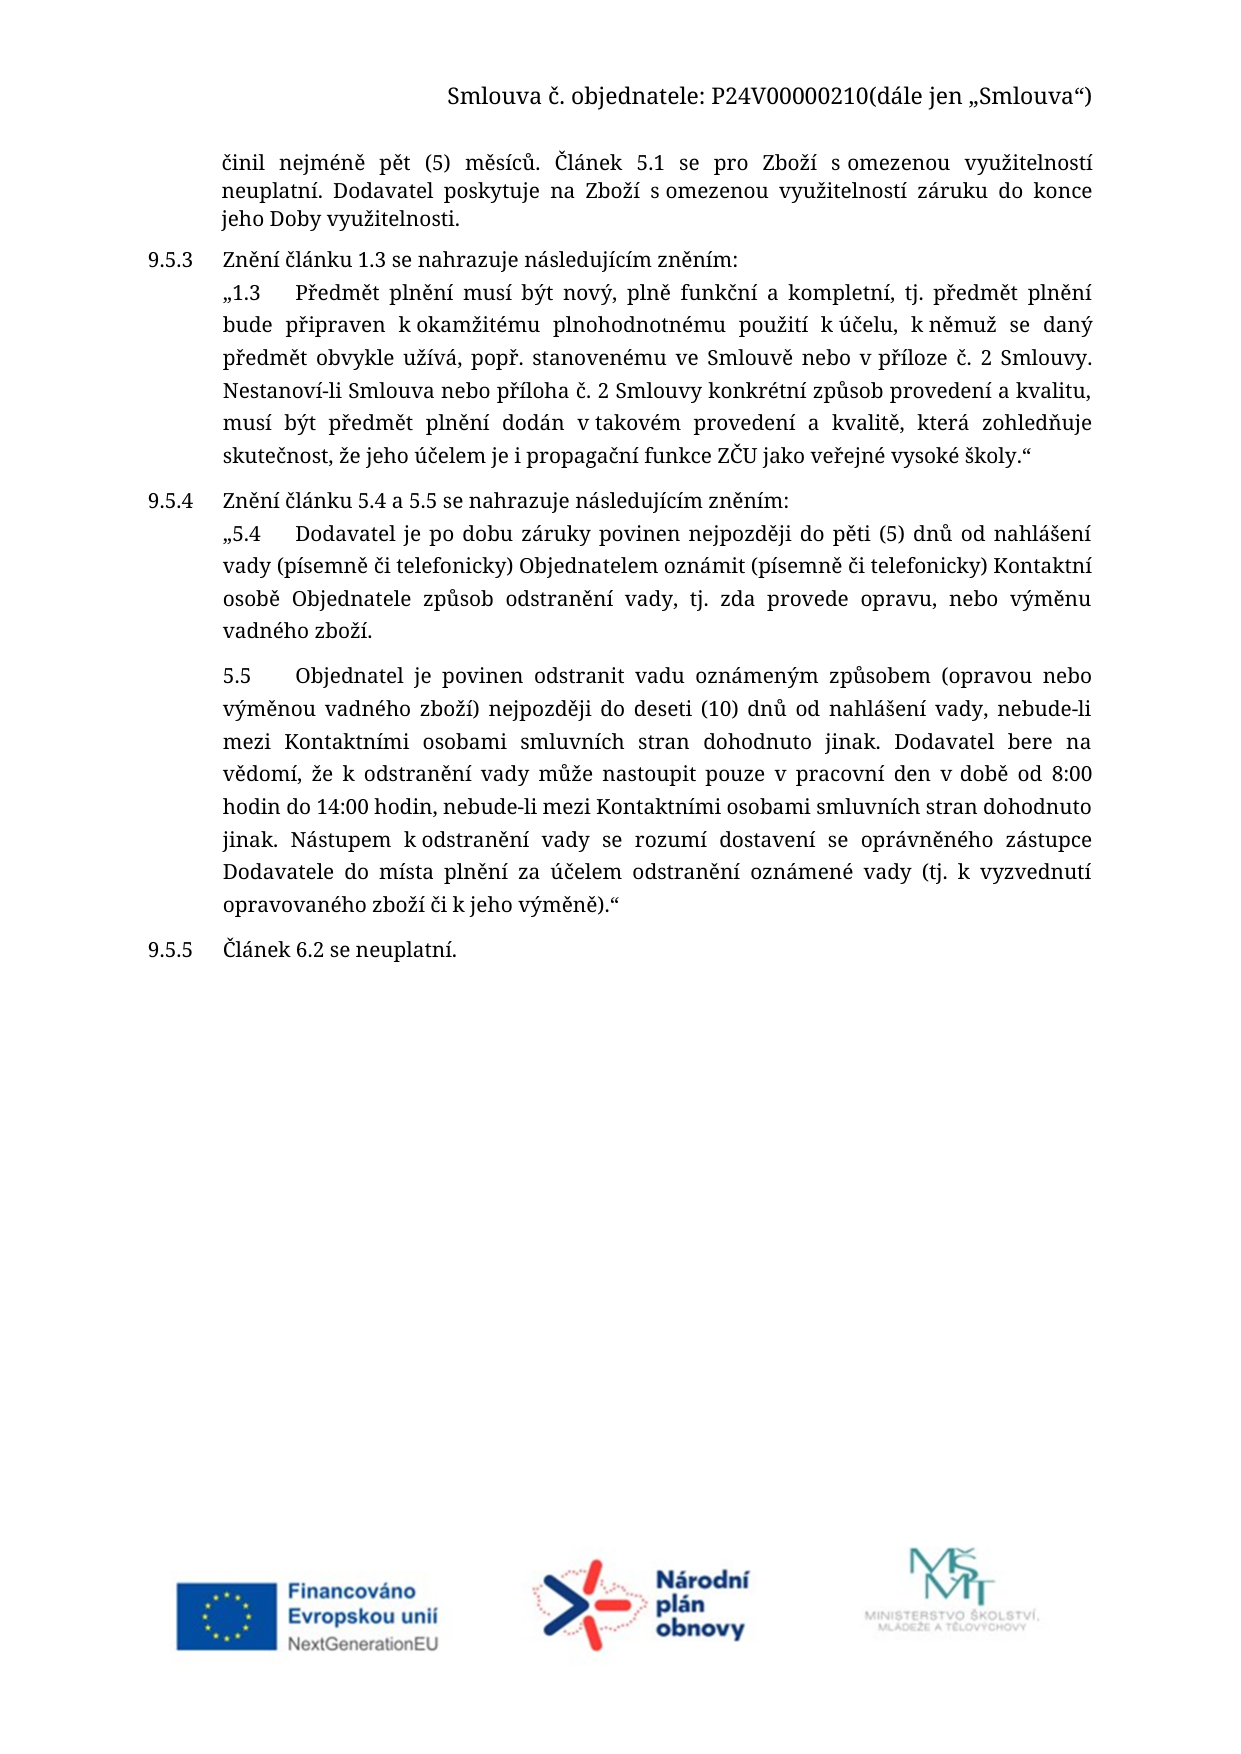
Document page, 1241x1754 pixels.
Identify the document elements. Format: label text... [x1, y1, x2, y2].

list „1.3 Předmět plnění musí být nový, plně funkční a kompletní, tj. předmět plnění bude připraven k okamžitému plnohodnotnému použití k účelu, k němuž se daný předmět obvykle užívá, popř. stanovenému ve Smlouvě nebo v příloze č. 2 Smlouvy. Nestanoví-li Smlouva nebo příloha č. 2 Smlouvy konkrétní způsob provedení a kvalitu, musí být předmět plnění dodán v takovém provedení a kvalitě, která zohledňuje skutečnost, že jeho účelem je i propagační funkce ZČU jako veřejné vysoké školy.“ [223, 278, 1093, 469]
list Znění článku 5.4 a 5.5 se nahrazuje následujícím zněním: [148, 486, 1093, 514]
list Článek 6.2 se neuplatní. [148, 935, 1093, 963]
list 5.5 Objednatel je povinen odstranit vadu oznámeným způsobem (opravou nebo výměnou vadného zboží) nejpozději do deseti (10) dnů od nahlášení vady, nebude-li mezi Kontaktními osobami smluvních stran dohodnuto jinak. Dodavatel bere na vědomí, že k odstranění vady může nastoupit pouze v pracovní den v době od 8:00 hodin do 14:00 hodin, nebude-li mezi Kontaktními osobami smluvních stran dohodnuto jinak. Nástupem k odstranění vady se rozumí dostavení se oprávněného zástupce Dodavatele do místa plnění za účelem odstranění oznámené vady (tj. k vyzvednutí opravovaného zboží či k jeho výměně).“ [223, 662, 1093, 918]
list Znění článku 1.3 se nahrazuje následujícím zněním: [148, 245, 1093, 274]
list „5.4 Dodavatel je po dobu záruky povinen nejpozději do pěti (5) dnů od nahlášení vady (písemně či telefonicky) Objednatelem oznámit (písemně či telefonicky) Kontaktní osobě Objednatele způsob odstranění vady, tj. zda provede opravu, nebo výměnu vadného zboží. [223, 519, 1093, 645]
picture [147, 1500, 1093, 1678]
